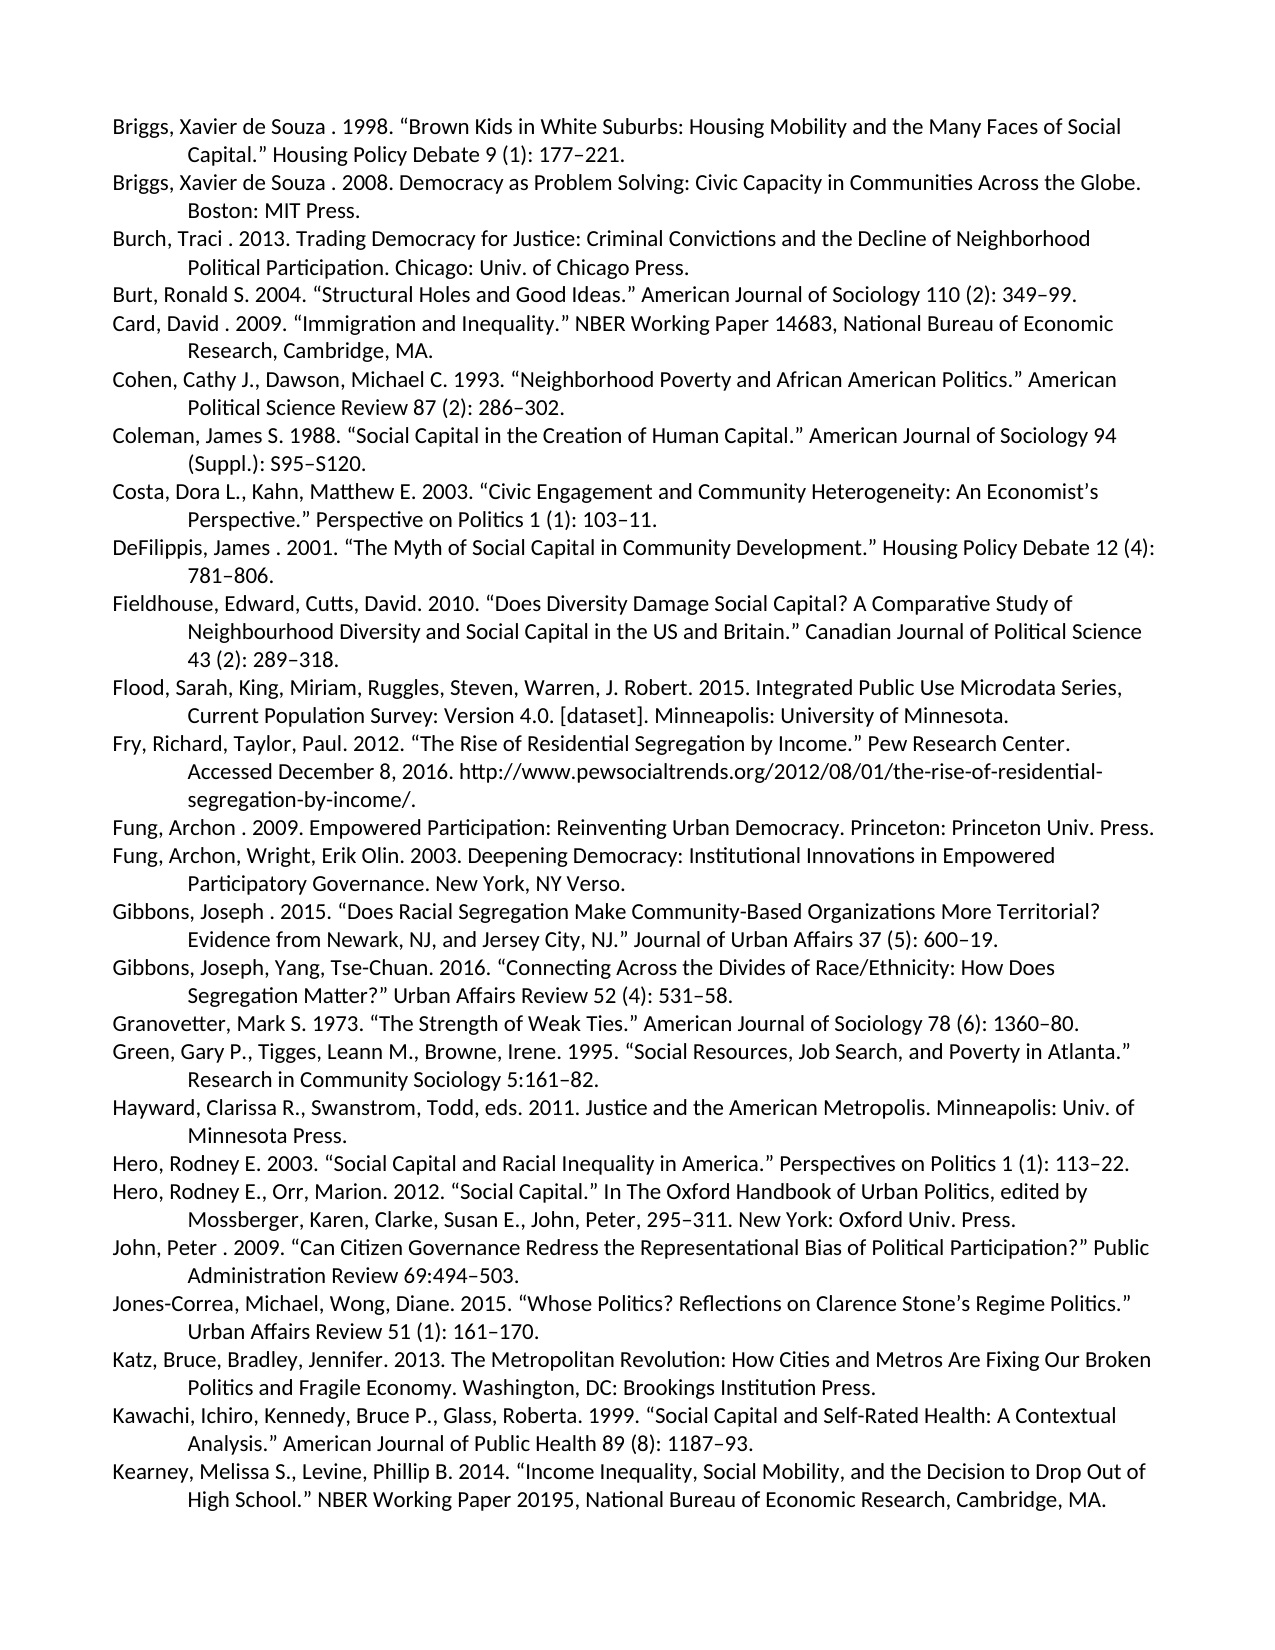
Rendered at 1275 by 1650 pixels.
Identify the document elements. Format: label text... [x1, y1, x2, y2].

text Jones-Correa, Michael, Wong, Diane. 2015. “Whose Politics? Reflections on Clarence Stone’s Regime Politics.” Urban Affairs Review 51 (1): 161–170. [112, 1289, 1162, 1345]
text Hero, Rodney E., Orr, Marion. 2012. “Social Capital.” In The Oxford Handbook of Urban Politics, edited by Mossberger, Karen, Clarke, Susan E., John, Peter, 295–311. New York: Oxford Univ. Press. [112, 1177, 1162, 1233]
text Flood, Sarah, King, Miriam, Ruggles, Steven, Warren, J. Robert. 2015. Integrated Public Use Microdata Series, Current Population Survey: Version 4.0. [dataset]. Minneapolis: University of Minnesota. [112, 673, 1162, 729]
text Hayward, Clarissa R., Swanstrom, Todd, eds. 2011. Justice and the American Metropolis. Minneapolis: Univ. of Minnesota Press. [112, 1093, 1162, 1149]
text Cohen, Cathy J., Dawson, Michael C. 1993. “Neighborhood Poverty and African American Politics.” American Political Science Review 87 (2): 286–302. [112, 365, 1162, 421]
text Burch, Traci . 2013. Trading Democracy for Justice: Criminal Convictions and the Decline of Neighborhood Political Participation. Chicago: Univ. of Chicago Press. [112, 224, 1162, 281]
text Fieldhouse, Edward, Cutts, David. 2010. “Does Diversity Damage Social Capital? A Comparative Study of Neighbourhood Diversity and Social Capital in the US and Britain.” Canadian Journal of Political Science 43 (2): 289–318. [112, 589, 1162, 673]
text Card, David . 2009. “Immigration and Inequality.” NBER Working Paper 14683, National Bureau of Economic Research, Cambridge, MA. [112, 309, 1162, 365]
text Hero, Rodney E. 2003. “Social Capital and Racial Inequality in America.” Perspectives on Politics 1 (1): 113–22. [112, 1149, 1162, 1177]
text Gibbons, Joseph, Yang, Tse-Chuan. 2016. “Connecting Across the Divides of Race/Ethnicity: How Does Segregation Matter?” Urban Affairs Review 52 (4): 531–58. [112, 953, 1162, 1009]
text Burt, Ronald S. 2004. “Structural Holes and Good Ideas.” American Journal of Sociology 110 (2): 349–99. [112, 281, 1162, 309]
text DeFilippis, James . 2001. “The Myth of Social Capital in Community Development.” Housing Policy Debate 12 (4): 781–806. [112, 533, 1162, 589]
text Fung, Archon . 2009. Empowered Participation: Reinventing Urban Democracy. Princeton: Princeton Univ. Press. [112, 813, 1162, 841]
text Briggs, Xavier de Souza . 2008. Democracy as Problem Solving: Civic Capacity in Communities Across the Globe. Boston: MIT Press. [112, 168, 1162, 224]
text Green, Gary P., Tigges, Leann M., Browne, Irene. 1995. “Social Resources, Job Search, and Poverty in Atlanta.” Research in Community Sociology 5:161–82. [112, 1037, 1162, 1093]
text Fung, Archon, Wright, Erik Olin. 2003. Deepening Democracy: Institutional Innovations in Empowered Participatory Governance. New York, NY Verso. [112, 841, 1162, 897]
text Fry, Richard, Taylor, Paul. 2012. “The Rise of Residential Segregation by Income.” Pew Research Center. Accessed December 8, 2016. http://www.pewsocialtrends.org/2012/08/01/the-rise-of-residential-segregation-by-income/. [112, 729, 1162, 813]
text Gibbons, Joseph . 2015. “Does Racial Segregation Make Community-Based Organizations More Territorial? Evidence from Newark, NJ, and Jersey City, NJ.” Journal of Urban Affairs 37 (5): 600–19. [112, 897, 1162, 953]
text Granovetter, Mark S. 1973. “The Strength of Weak Ties.” American Journal of Sociology 78 (6): 1360–80. [112, 1009, 1162, 1037]
text Costa, Dora L., Kahn, Matthew E. 2003. “Civic Engagement and Community Heterogeneity: An Economist’s Perspective.” Perspective on Politics 1 (1): 103–11. [112, 477, 1162, 533]
text Kawachi, Ichiro, Kennedy, Bruce P., Glass, Roberta. 1999. “Social Capital and Self-Rated Health: A Contextual Analysis.” American Journal of Public Health 89 (8): 1187–93. [112, 1401, 1162, 1457]
text Katz, Bruce, Bradley, Jennifer. 2013. The Metropolitan Revolution: How Cities and Metros Are Fixing Our Broken Politics and Fragile Economy. Washington, DC: Brookings Institution Press. [112, 1345, 1162, 1401]
text Coleman, James S. 1988. “Social Capital in the Creation of Human Capital.” American Journal of Sociology 94 (Suppl.): S95–S120. [112, 421, 1162, 477]
text Kearney, Melissa S., Levine, Phillip B. 2014. “Income Inequality, Social Mobility, and the Decision to Drop Out of High School.” NBER Working Paper 20195, National Bureau of Economic Research, Cambridge, MA. [112, 1457, 1162, 1513]
text Briggs, Xavier de Souza . 1998. “Brown Kids in White Suburbs: Housing Mobility and the Many Faces of Social Capital.” Housing Policy Debate 9 (1): 177–221. [112, 112, 1162, 168]
text John, Peter . 2009. “Can Citizen Governance Redress the Representational Bias of Political Participation?” Public Administration Review 69:494–503. [112, 1233, 1162, 1289]
